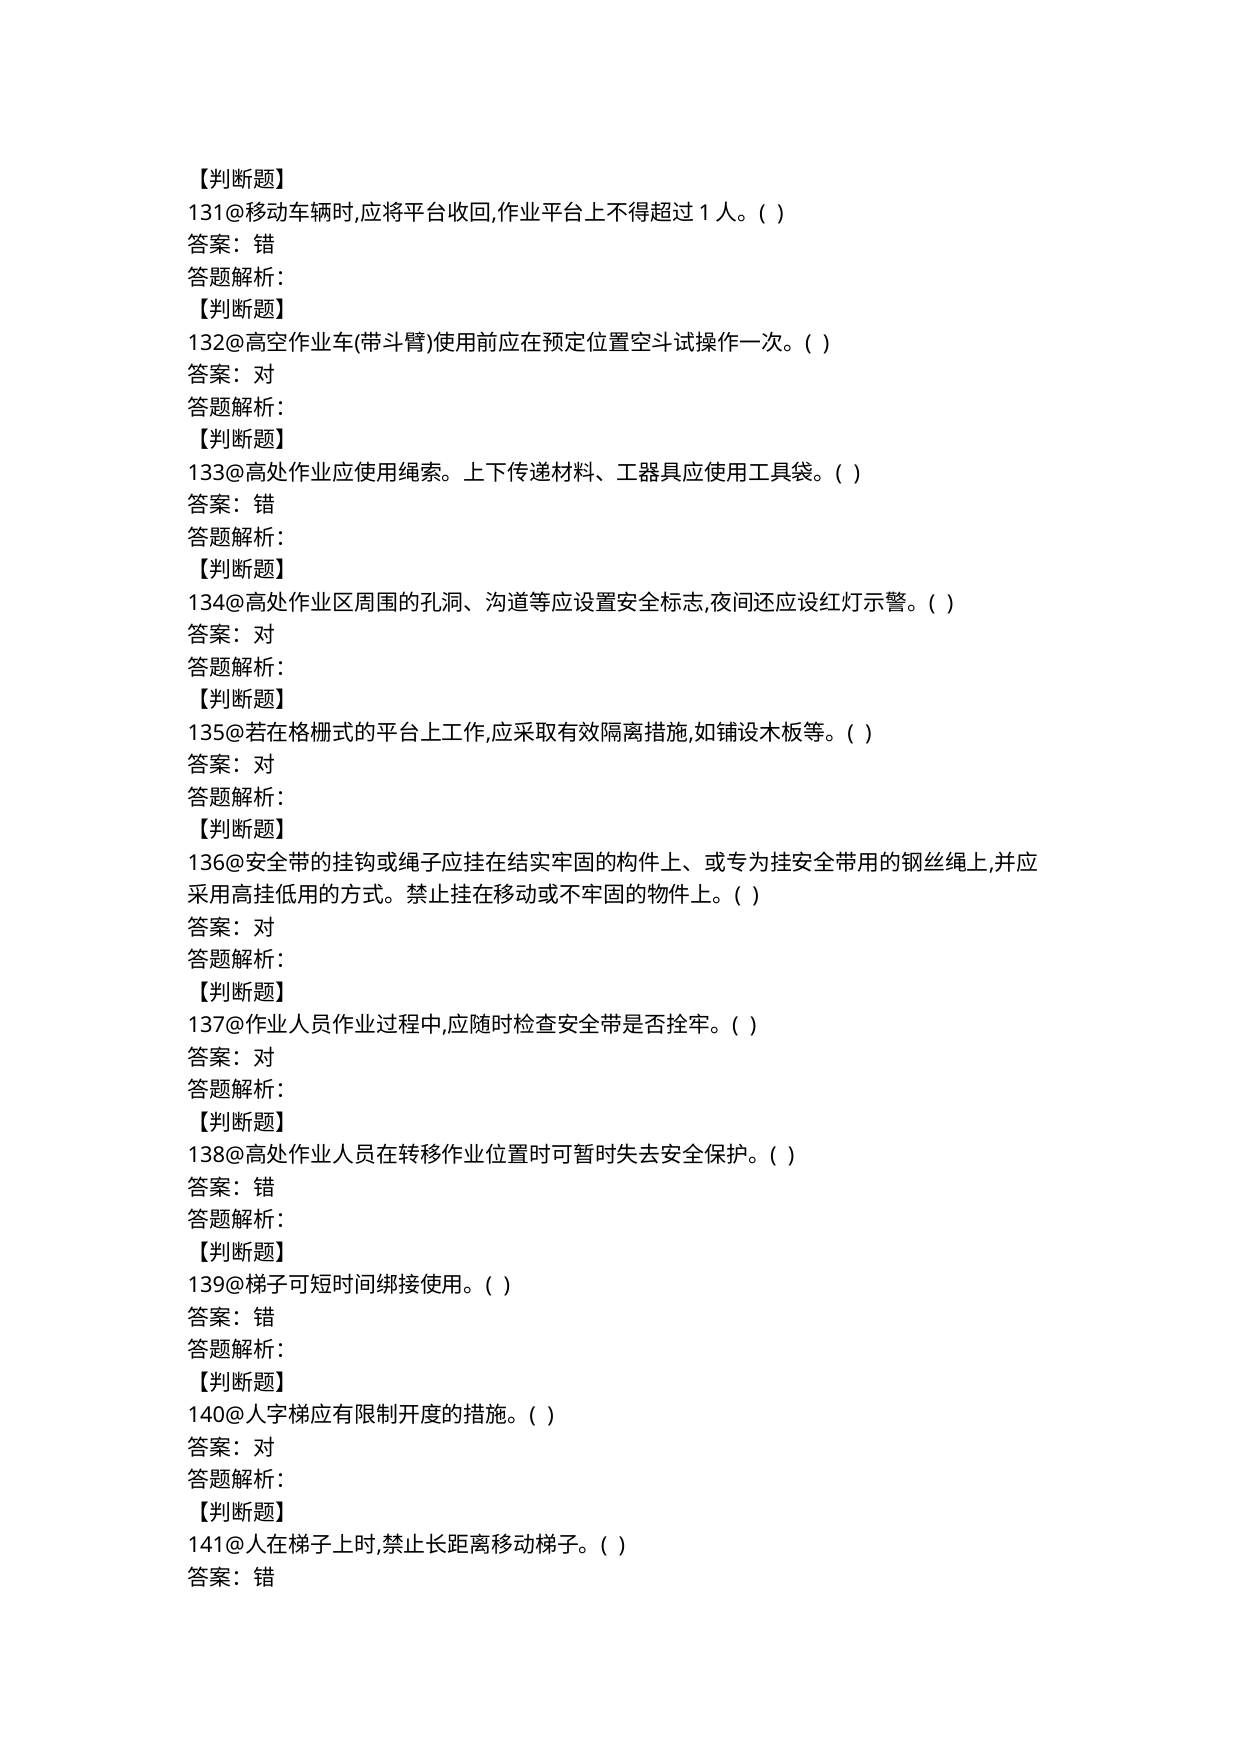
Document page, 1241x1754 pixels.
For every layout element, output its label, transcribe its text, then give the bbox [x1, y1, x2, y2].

text 答案：错 [187, 227, 1053, 259]
text 【判断题】 [187, 1104, 1053, 1137]
text 【判断题】 [187, 974, 1053, 1007]
text 答案：对 [187, 617, 1053, 649]
text 答案：对 [187, 909, 1053, 942]
text 133@高处作业应使用绳索。上下传递材料、工器具应使用工具袋。( ) [187, 454, 1053, 487]
text 答题解析： [187, 389, 1053, 422]
text 【判断题】 [187, 292, 1053, 324]
text 137@作业人员作业过程中,应随时检查安全带是否拴牢。( ) [187, 1007, 1053, 1039]
text 答题解析： [187, 259, 1053, 292]
text 答案：对 [187, 1039, 1053, 1072]
text 答题解析： [187, 942, 1053, 974]
text 132@高空作业车(带斗臂)使用前应在预定位置空斗试操作一次。( ) [187, 324, 1053, 357]
text 答案：错 [187, 487, 1053, 519]
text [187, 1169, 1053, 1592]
text 答案：对 [187, 357, 1053, 389]
text 答题解析： [187, 649, 1053, 682]
text 答题解析： [187, 519, 1053, 552]
text 答题解析： [187, 779, 1053, 812]
text 【判断题】 [187, 682, 1053, 714]
text 131@移动车辆时,应将平台收回,作业平台上不得超过1人。( ) [187, 194, 1053, 227]
text 【判断题】 [187, 422, 1053, 454]
text 136@安全带的挂钩或绳子应挂在结实牢固的构件上、或专为挂安全带用的钢丝绳上,并应采用高挂低用的方式。禁止挂在移动或不牢固的物件上。( ) [187, 844, 1053, 909]
text 134@高处作业区周围的孔洞、沟道等应设置安全标志,夜间还应设红灯示警。( ) [187, 584, 1053, 617]
text 【判断题】 [187, 162, 1053, 194]
text 138@高处作业人员在转移作业位置时可暂时失去安全保护。( ) [187, 1137, 1053, 1169]
text 答案：对 [187, 747, 1053, 779]
text 【判断题】 [187, 812, 1053, 844]
text 【判断题】 [187, 552, 1053, 584]
text 135@若在格栅式的平台上工作,应采取有效隔离措施,如铺设木板等。( ) [187, 714, 1053, 747]
text 答题解析： [187, 1072, 1053, 1104]
